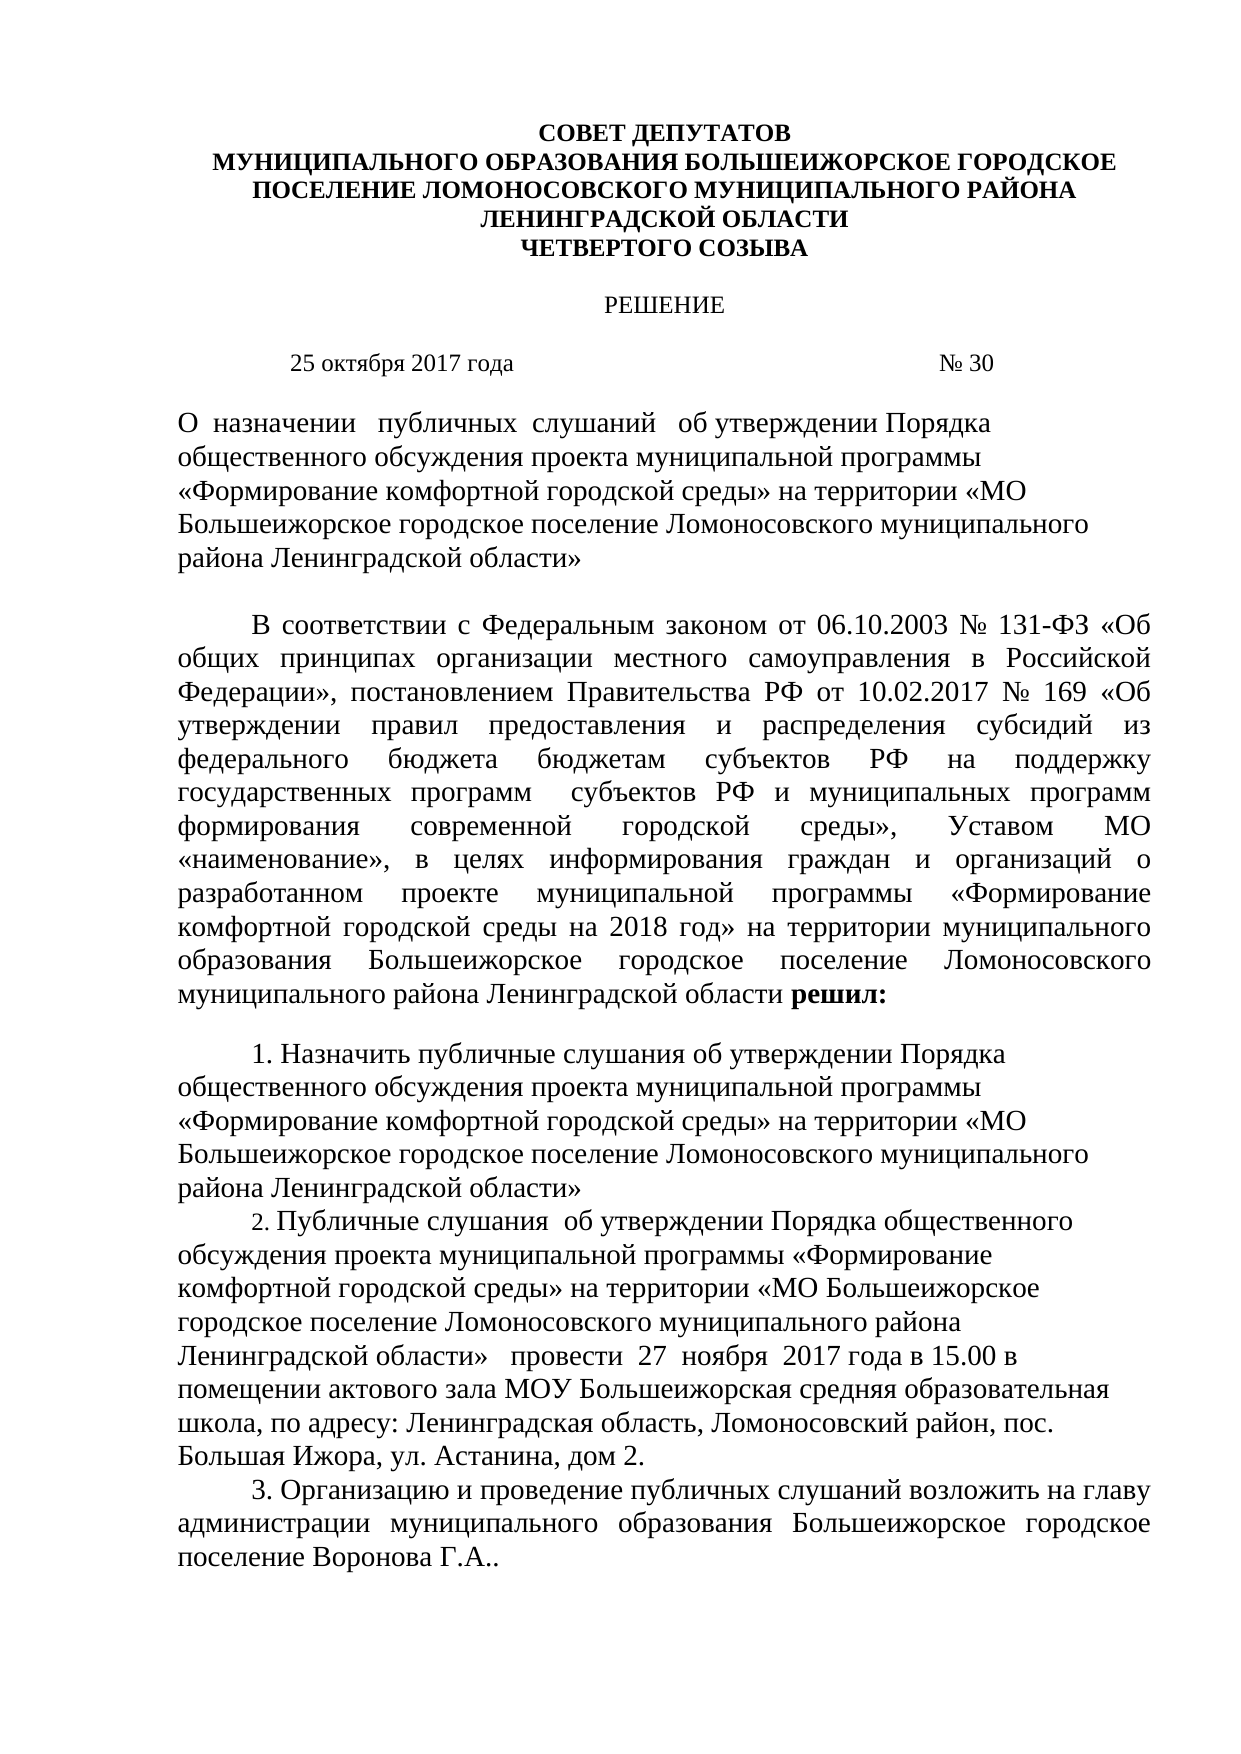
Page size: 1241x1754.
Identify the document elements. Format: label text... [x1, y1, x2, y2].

title МУНИЦИПАЛЬНОГО ОБРАЗОВАНИЯ БОЛЬШЕИЖОРСКОЕ ГОРОДСКОЕ ПОСЕЛЕНИЕ ЛОМОНОСОВСКОГО МУНИЦИПАЛЬНОГО РАЙОНА ЛЕНИНГРАДСКОЙ ОБЛАСТИ [177, 147, 1152, 233]
title 25 октября 2017 года № 30 [177, 348, 1152, 377]
title ЧЕТВЕРТОГО СОЗЫВА [177, 233, 1152, 262]
title РЕШЕНИЕ [177, 291, 1152, 319]
title 3. Организацию и проведение публичных слушаний возложить на главу администрации муниципального образования Большеижорское городское поселение Воронова Г.А.. [177, 1472, 1152, 1572]
text 1. Назначить публичные слушания об утверждении Порядка общественного обсуждения проекта муниципальной программы «Формирование комфортной городской среды» на территории «МО Большеижорское городское поселение Ломоносовского муниципального района Ленинградской области» [177, 1036, 1152, 1203]
title СОВЕТ ДЕПУТАТОВ [177, 118, 1152, 147]
table_header О назначении публичных слушаний об утверждении Порядка общественного обсуждения проекта муниципальной программы «Формирование комфортной городской среды» на территории «МО Большеижорское городское поселение Ломоносовского муниципального района Ленинградской области» [166, 406, 1163, 607]
title В соответствии с Федеральным законом от 06.10.2003 № 131-ФЗ «Об общих принципах организации местного самоуправления в Российской Федерации», постановлением Правительства РФ от 10.02.2017 № 169 «Об утверждении правил предоставления и распределения субсидий из федерального бюджета бюджетам субъектов РФ на поддержку государственных программ субъектов РФ и муниципальных программ формирования современной городской среды», Уставом МО «наименование», в целях информирования граждан и организаций о разработанном проекте муниципальной программы «Формирование комфортной городской среды на 2018 год» на территории муниципального образования Большеижорское городское поселение Ломоносовского муниципального района Ленинградской области решил: [177, 607, 1152, 1009]
text 2. Публичные слушания об утверждении Порядка общественного обсуждения проекта муниципальной программы «Формирование комфортной городской среды» на территории «МО Большеижорское городское поселение Ломоносовского муниципального района Ленинградской области» провести 27 ноября 2017 года в 15.00 в помещении актового зала МОУ Большеижорская средняя образовательная школа, по адресу: Ленинградская область, Ломоносовский район, пос. Большая Ижора, ул. Астанина, дом 2. [177, 1203, 1152, 1472]
